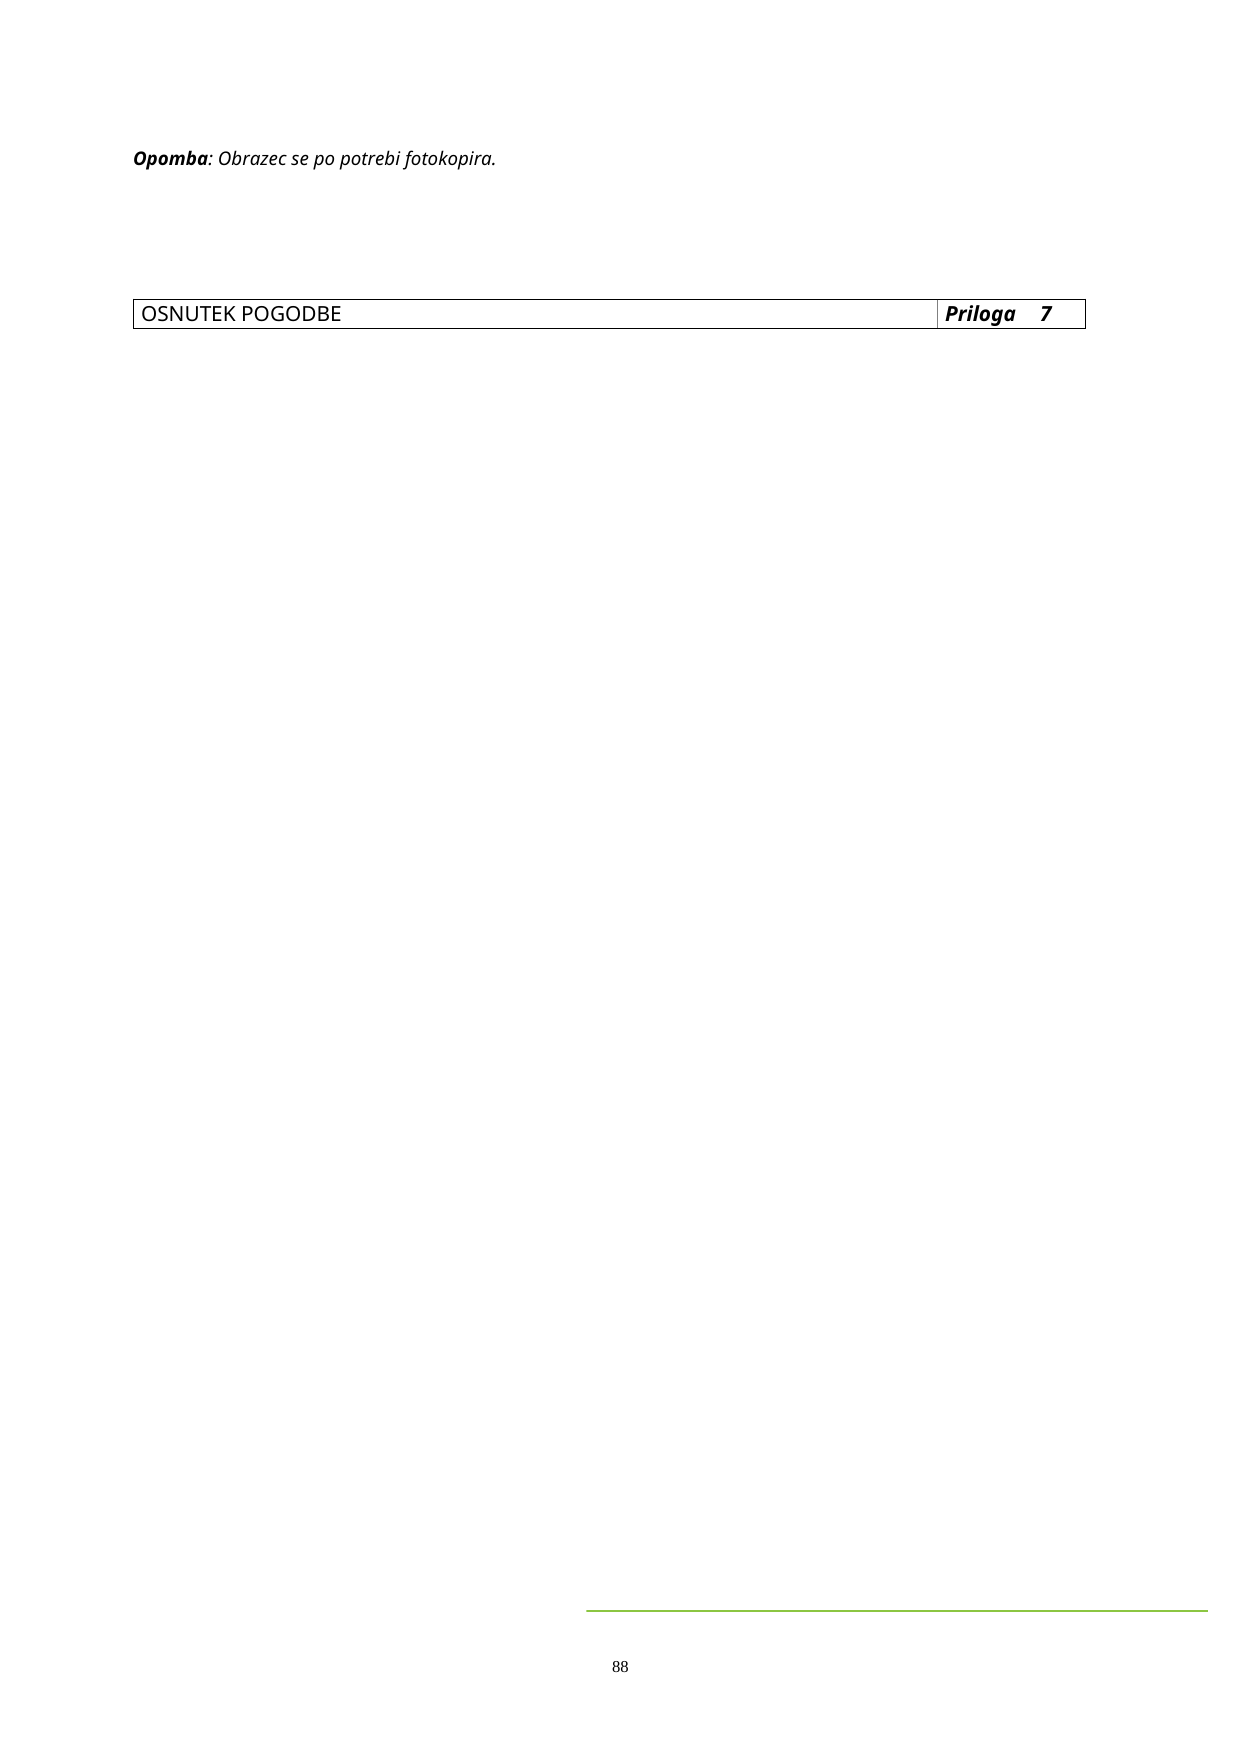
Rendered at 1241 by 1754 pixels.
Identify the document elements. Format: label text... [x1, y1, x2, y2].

table_header Priloga [938, 300, 1032, 328]
table_header OSNUTEK POGODBE [134, 300, 937, 328]
text Opomba: Obrazec se po potrebi fotokopira. [133, 145, 1107, 171]
table_header 7 [1033, 300, 1085, 328]
